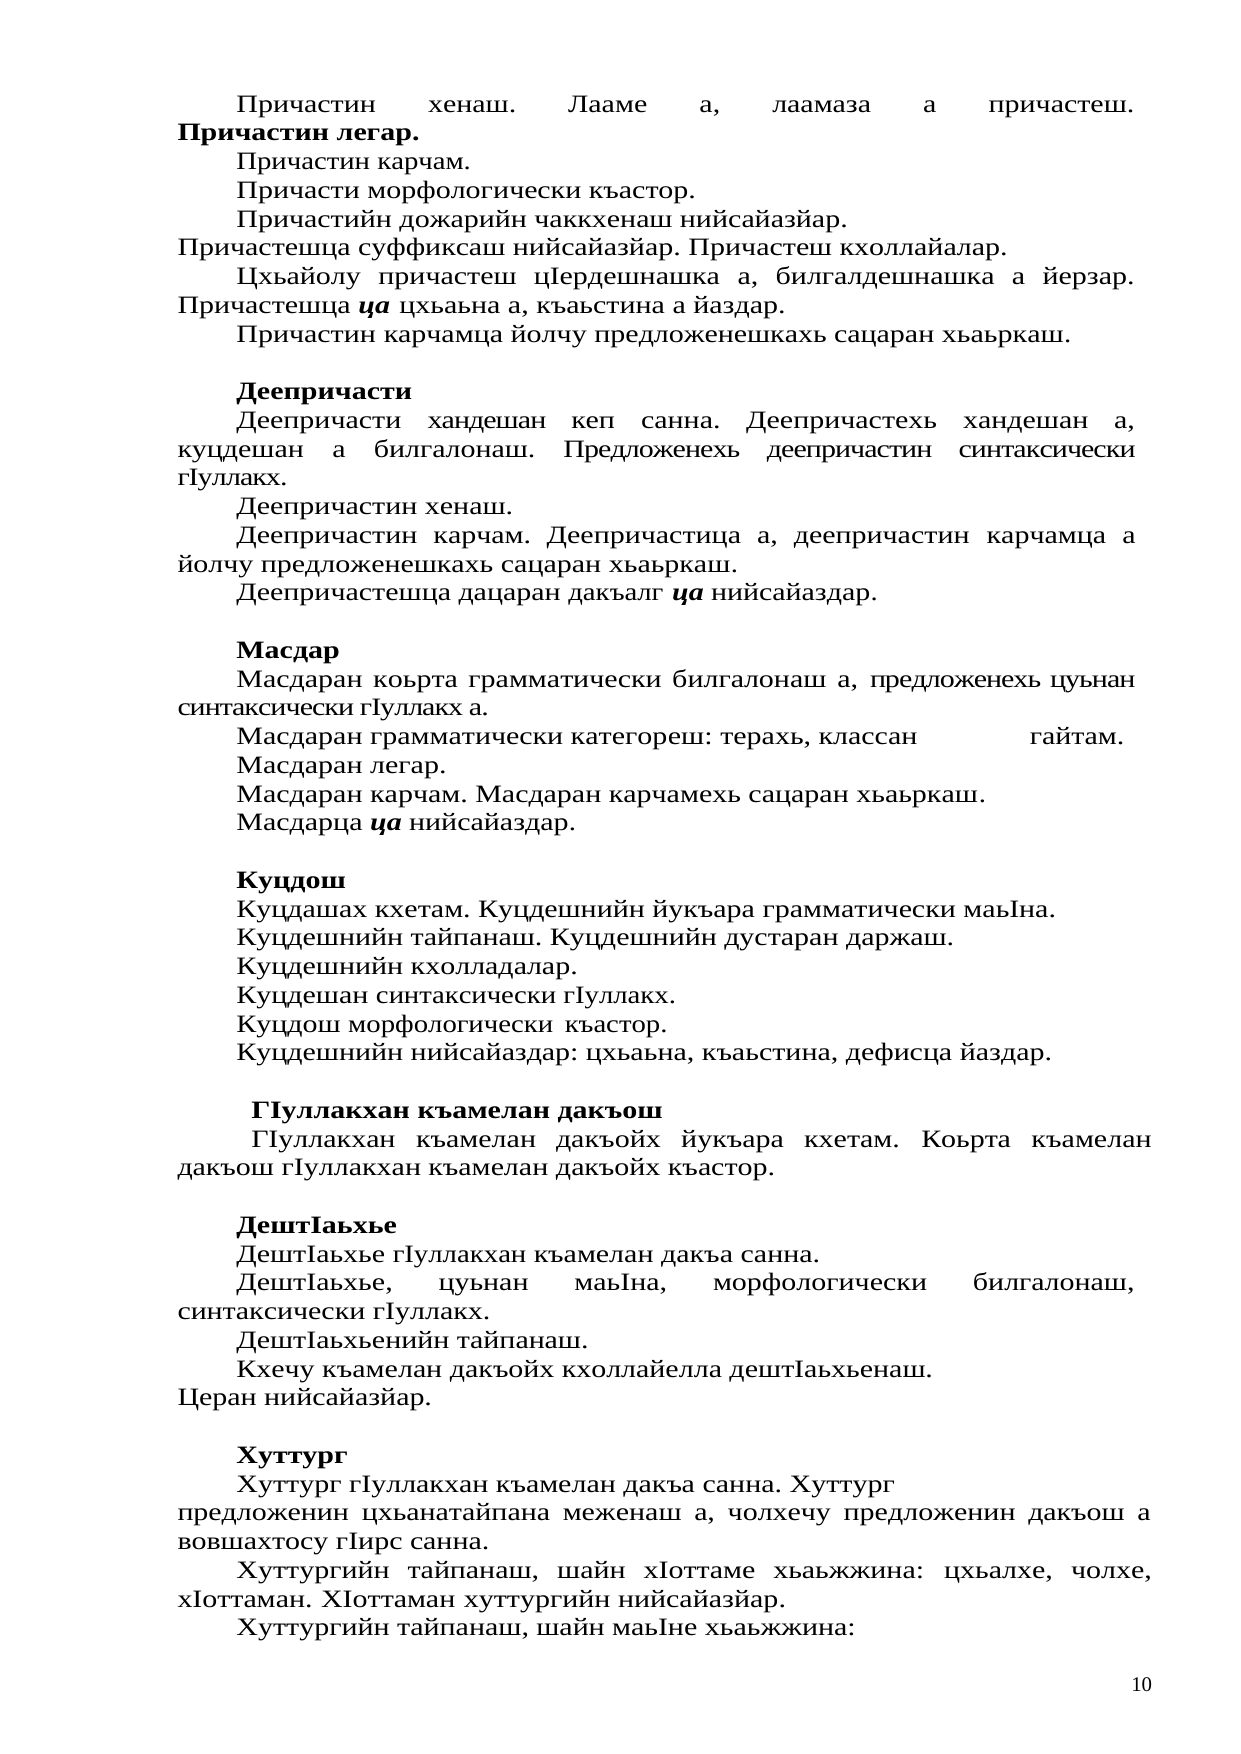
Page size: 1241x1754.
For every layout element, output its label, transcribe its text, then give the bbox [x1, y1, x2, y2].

text Деепричастешца дацаран дакъалг ца нийсайаздар. [177, 577, 1136, 606]
text Хуттург гIуллакхан къамелан дакъа санна. Хуттург [177, 1469, 1152, 1497]
text Куцдешнийн тайпанаш. Куцдешнийн дустаран даржаш. [177, 922, 1136, 951]
text Масдаран коьрта грамматически билгалонаш а, предложенехь цуьнан синтаксически гIуллакх а. [177, 664, 1136, 721]
text Цхьайолу причастеш цIердешнашка а, билгалдешнашка а йерзар. Причастешца ца цхьаьна а, къаьстина а йаздар. [177, 261, 1135, 319]
text Куцдашах кхетам. Куцдешнийн йукъара грамматически маьIна. [177, 894, 1152, 922]
text Куцдешнийн кхолладалар. [177, 951, 1136, 980]
text Причастин карчам. [177, 146, 1135, 175]
text Церан нийсайазйар. [177, 1382, 1136, 1411]
text Кхечу къамелан дакъойх кхоллайелла дештIаьхьенаш. [177, 1354, 1136, 1382]
text Масдаран карчам. Масдаран карчамехь сацаран хьаьркаш. [177, 779, 1135, 807]
text Куцдешан синтаксически гIуллакх. [177, 980, 1136, 1009]
text предложенин цхьанатайпана меженаш а, чолхечу предложенин дакъош а вовшахтосу гIирс санна. [177, 1497, 1152, 1555]
text ДештIаьхье [177, 1210, 1136, 1239]
text ДештIаьхье гIуллакхан къамелан дакъа санна. [177, 1239, 1136, 1267]
text Причастийн дожарийн чаккхенаш нийсайазйар. [177, 204, 1135, 232]
text Хуттургийн тайпанаш, шайн маьIне хьаьжжина: [177, 1612, 1136, 1641]
text Куцдешнийн нийсайаздар: цхьаьна, къаьстина, дефисца йаздар. [177, 1037, 1136, 1066]
text ДештIаьхье, цуьнан маьIна, морфологически билгалонаш, синтаксически гIуллакх. [177, 1267, 1136, 1325]
text Причастешца суффиксаш нийсайазйар. Причастеш кхоллайалар. [177, 232, 1135, 261]
text Куцдош [177, 865, 1152, 894]
text Хуттург [177, 1440, 1152, 1469]
text Деепричасти хандешан кеп санна. Деепричастехь хандешан а, куцдешан а билгалонаш. Предложенехь деепричастин синтаксически гIуллакх. [177, 405, 1136, 491]
text Хуттургийн тайпанаш, шайн хIоттаме хьаьжжина: цхьалхе, чолхе, хIоттаман. ХIоттаман хуттургийн нийсайазйар. [177, 1555, 1152, 1612]
text Масдарца ца нийсайаздар. [177, 807, 1152, 836]
text Масдаран грамматически категореш: терахь, классан гайтам. [177, 721, 1136, 750]
text Масдаран легар. [177, 750, 1136, 779]
text Причастин карчамца йолчу предложенешкахь сацаран хьаьркаш. [177, 319, 1135, 347]
text Масдар [177, 635, 1136, 664]
text Куцдош морфологически къастор. [177, 1009, 948, 1037]
text Причасти морфологически къастор. [177, 175, 1111, 204]
text ДештIаьхьенийн тайпанаш. [177, 1325, 1136, 1354]
text Деепричасти [177, 376, 1136, 405]
text ГIуллакхан къамелан дакъойх йукъара кхетам. Коьрта къамелан дакъош гIуллакхан къамелан дакъойх къастор. [177, 1124, 1152, 1181]
text Деепричастин карчам. Деепричастица а, деепричастин карчамца а йолчу предложенешкахь сацаран хьаьркаш. [177, 520, 1135, 577]
text Деепричастин хенаш. [177, 491, 1136, 520]
text Причастин хенаш. Лааме а, лаамаза а причастеш. Причастин легар. [177, 89, 1135, 146]
text ГIуллакхан къамелан дакъош [177, 1095, 1152, 1124]
